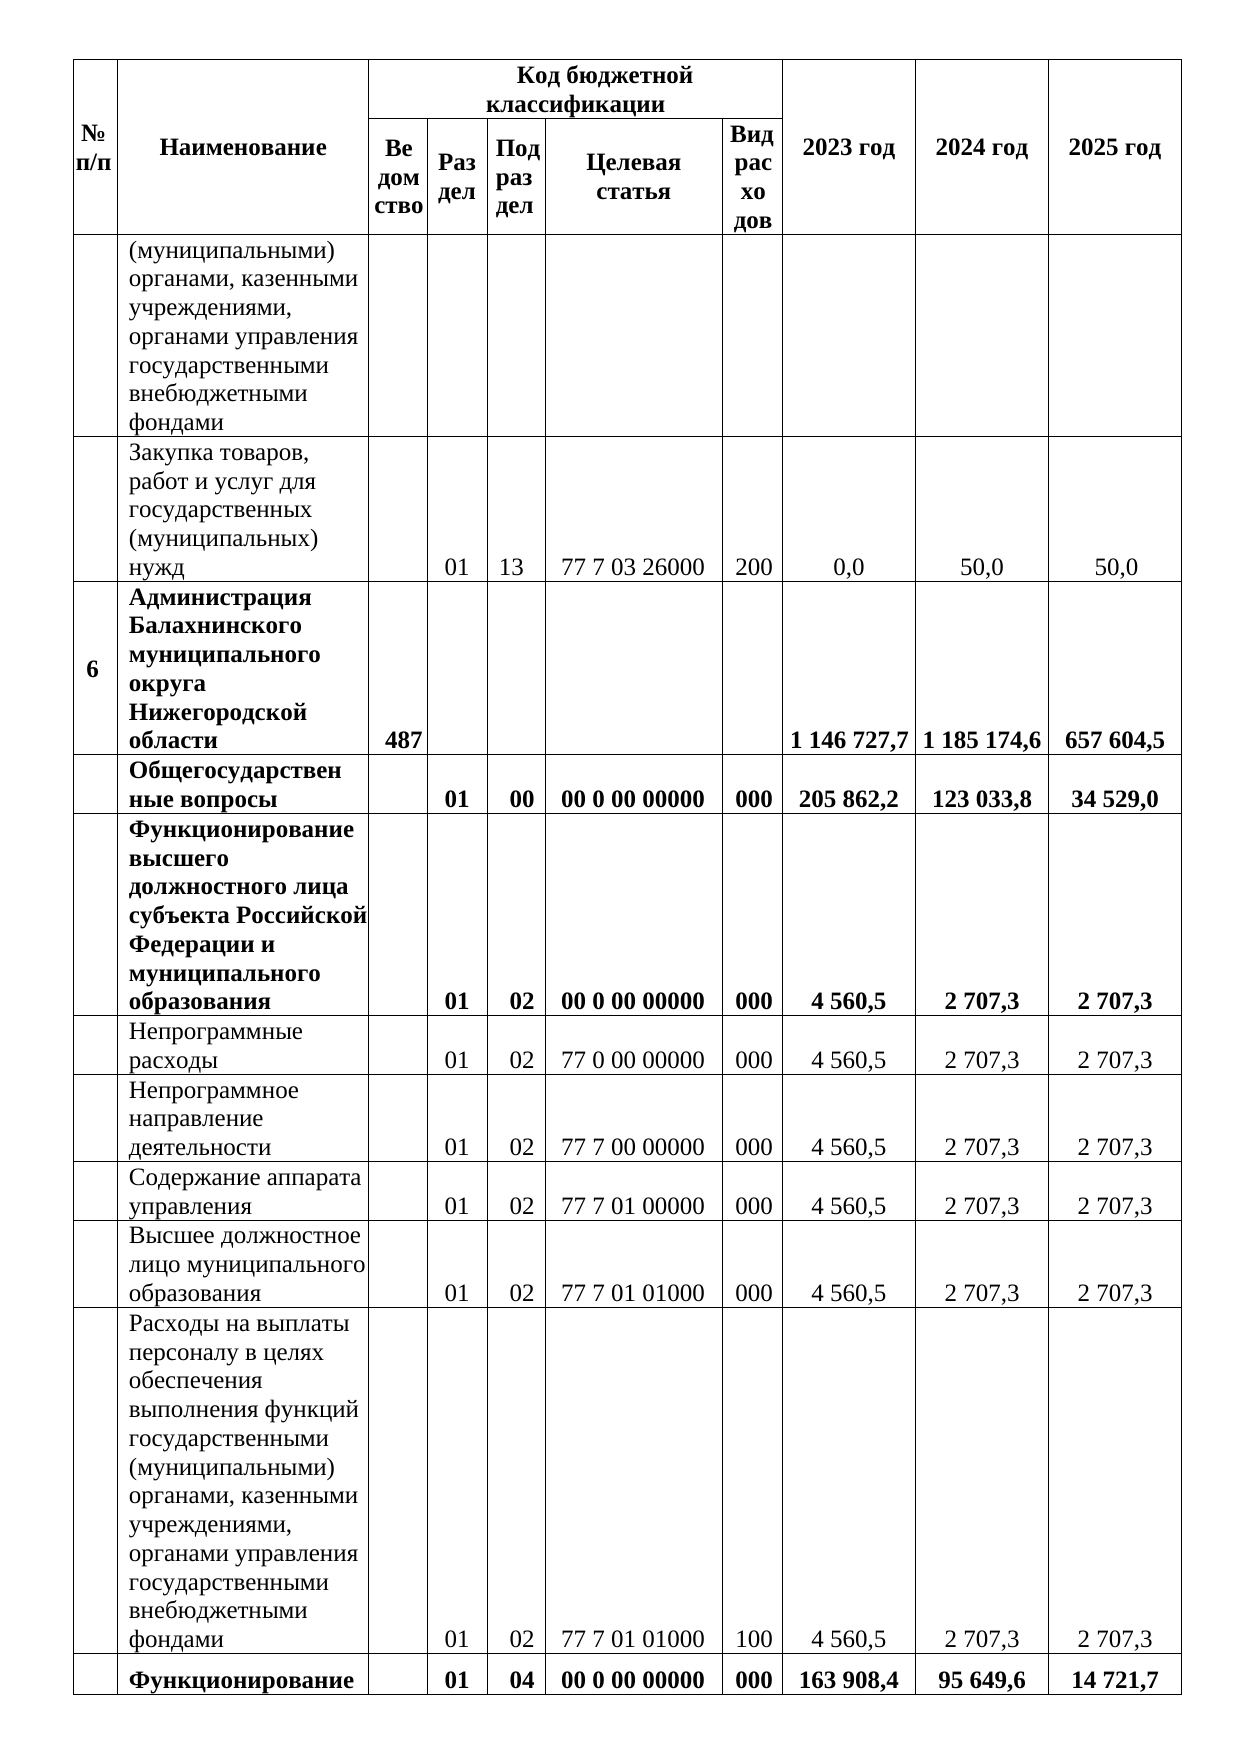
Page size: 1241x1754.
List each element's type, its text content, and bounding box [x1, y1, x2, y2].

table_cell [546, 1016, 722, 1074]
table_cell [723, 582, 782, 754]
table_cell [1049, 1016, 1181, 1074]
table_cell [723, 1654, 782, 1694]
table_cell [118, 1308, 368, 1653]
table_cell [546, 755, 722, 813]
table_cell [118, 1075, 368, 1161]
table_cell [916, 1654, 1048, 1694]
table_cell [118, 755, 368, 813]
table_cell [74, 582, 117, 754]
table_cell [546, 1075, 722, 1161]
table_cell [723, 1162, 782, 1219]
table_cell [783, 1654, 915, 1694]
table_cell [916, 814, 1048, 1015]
table_header № п/п [74, 60, 117, 234]
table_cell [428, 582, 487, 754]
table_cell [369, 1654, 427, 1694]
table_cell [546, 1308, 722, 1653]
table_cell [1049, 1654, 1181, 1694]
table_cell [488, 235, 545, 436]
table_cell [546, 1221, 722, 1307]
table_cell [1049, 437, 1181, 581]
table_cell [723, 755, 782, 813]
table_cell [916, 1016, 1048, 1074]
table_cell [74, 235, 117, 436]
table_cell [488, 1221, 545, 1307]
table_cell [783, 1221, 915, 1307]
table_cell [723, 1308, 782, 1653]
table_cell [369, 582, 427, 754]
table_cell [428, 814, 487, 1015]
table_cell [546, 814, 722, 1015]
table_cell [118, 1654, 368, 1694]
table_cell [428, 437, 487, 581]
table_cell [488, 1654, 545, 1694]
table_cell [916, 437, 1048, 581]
table_header Код бюджетной классификации [369, 60, 782, 118]
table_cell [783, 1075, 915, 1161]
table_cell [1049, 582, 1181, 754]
table_cell Целевая статья [546, 119, 722, 234]
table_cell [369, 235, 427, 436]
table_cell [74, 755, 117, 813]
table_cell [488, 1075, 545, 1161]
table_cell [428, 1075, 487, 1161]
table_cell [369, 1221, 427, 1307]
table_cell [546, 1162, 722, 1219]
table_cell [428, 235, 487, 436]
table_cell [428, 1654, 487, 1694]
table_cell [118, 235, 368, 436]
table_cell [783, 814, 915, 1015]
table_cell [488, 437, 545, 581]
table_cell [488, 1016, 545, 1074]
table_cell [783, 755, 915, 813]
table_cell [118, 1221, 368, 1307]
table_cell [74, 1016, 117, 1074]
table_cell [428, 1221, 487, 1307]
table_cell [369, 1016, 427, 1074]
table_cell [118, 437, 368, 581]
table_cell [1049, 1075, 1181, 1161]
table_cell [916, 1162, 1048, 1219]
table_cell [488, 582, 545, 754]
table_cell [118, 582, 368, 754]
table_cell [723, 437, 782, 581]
table_header 2024 год [916, 60, 1048, 234]
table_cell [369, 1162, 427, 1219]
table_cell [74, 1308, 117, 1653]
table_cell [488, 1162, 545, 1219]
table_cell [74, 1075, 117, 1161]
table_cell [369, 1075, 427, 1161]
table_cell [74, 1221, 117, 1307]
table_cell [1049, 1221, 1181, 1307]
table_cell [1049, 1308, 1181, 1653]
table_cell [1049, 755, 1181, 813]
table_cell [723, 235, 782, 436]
table_cell Ве дом ство [369, 119, 427, 234]
table_cell Вид рас хо дов [723, 119, 782, 234]
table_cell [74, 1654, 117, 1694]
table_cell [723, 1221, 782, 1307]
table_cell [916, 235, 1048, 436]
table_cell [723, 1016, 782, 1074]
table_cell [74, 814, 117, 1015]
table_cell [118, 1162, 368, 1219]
table_cell Раз дел [428, 119, 487, 234]
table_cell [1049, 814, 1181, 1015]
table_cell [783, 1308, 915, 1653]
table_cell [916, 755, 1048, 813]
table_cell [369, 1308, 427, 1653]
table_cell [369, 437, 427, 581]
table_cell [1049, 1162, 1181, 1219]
table_header 2025 год [1049, 60, 1181, 234]
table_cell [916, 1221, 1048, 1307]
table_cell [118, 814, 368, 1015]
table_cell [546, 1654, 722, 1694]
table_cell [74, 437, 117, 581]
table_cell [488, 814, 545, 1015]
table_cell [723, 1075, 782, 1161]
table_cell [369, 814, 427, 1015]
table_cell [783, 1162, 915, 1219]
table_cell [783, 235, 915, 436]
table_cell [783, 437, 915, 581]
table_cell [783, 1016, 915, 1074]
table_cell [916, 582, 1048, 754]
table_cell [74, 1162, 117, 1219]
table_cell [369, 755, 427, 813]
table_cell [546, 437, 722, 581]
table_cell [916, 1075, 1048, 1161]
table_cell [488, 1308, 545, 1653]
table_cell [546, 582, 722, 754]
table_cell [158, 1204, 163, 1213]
table_header Наименование [118, 60, 368, 234]
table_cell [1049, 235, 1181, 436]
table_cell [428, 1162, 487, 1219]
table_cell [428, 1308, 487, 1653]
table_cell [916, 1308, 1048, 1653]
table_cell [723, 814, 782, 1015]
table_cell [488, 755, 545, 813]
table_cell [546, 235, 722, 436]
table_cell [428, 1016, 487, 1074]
table_header 2023 год [783, 60, 915, 234]
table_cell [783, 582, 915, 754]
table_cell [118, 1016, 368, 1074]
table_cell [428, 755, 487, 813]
table_cell Под раз дел [488, 119, 545, 234]
